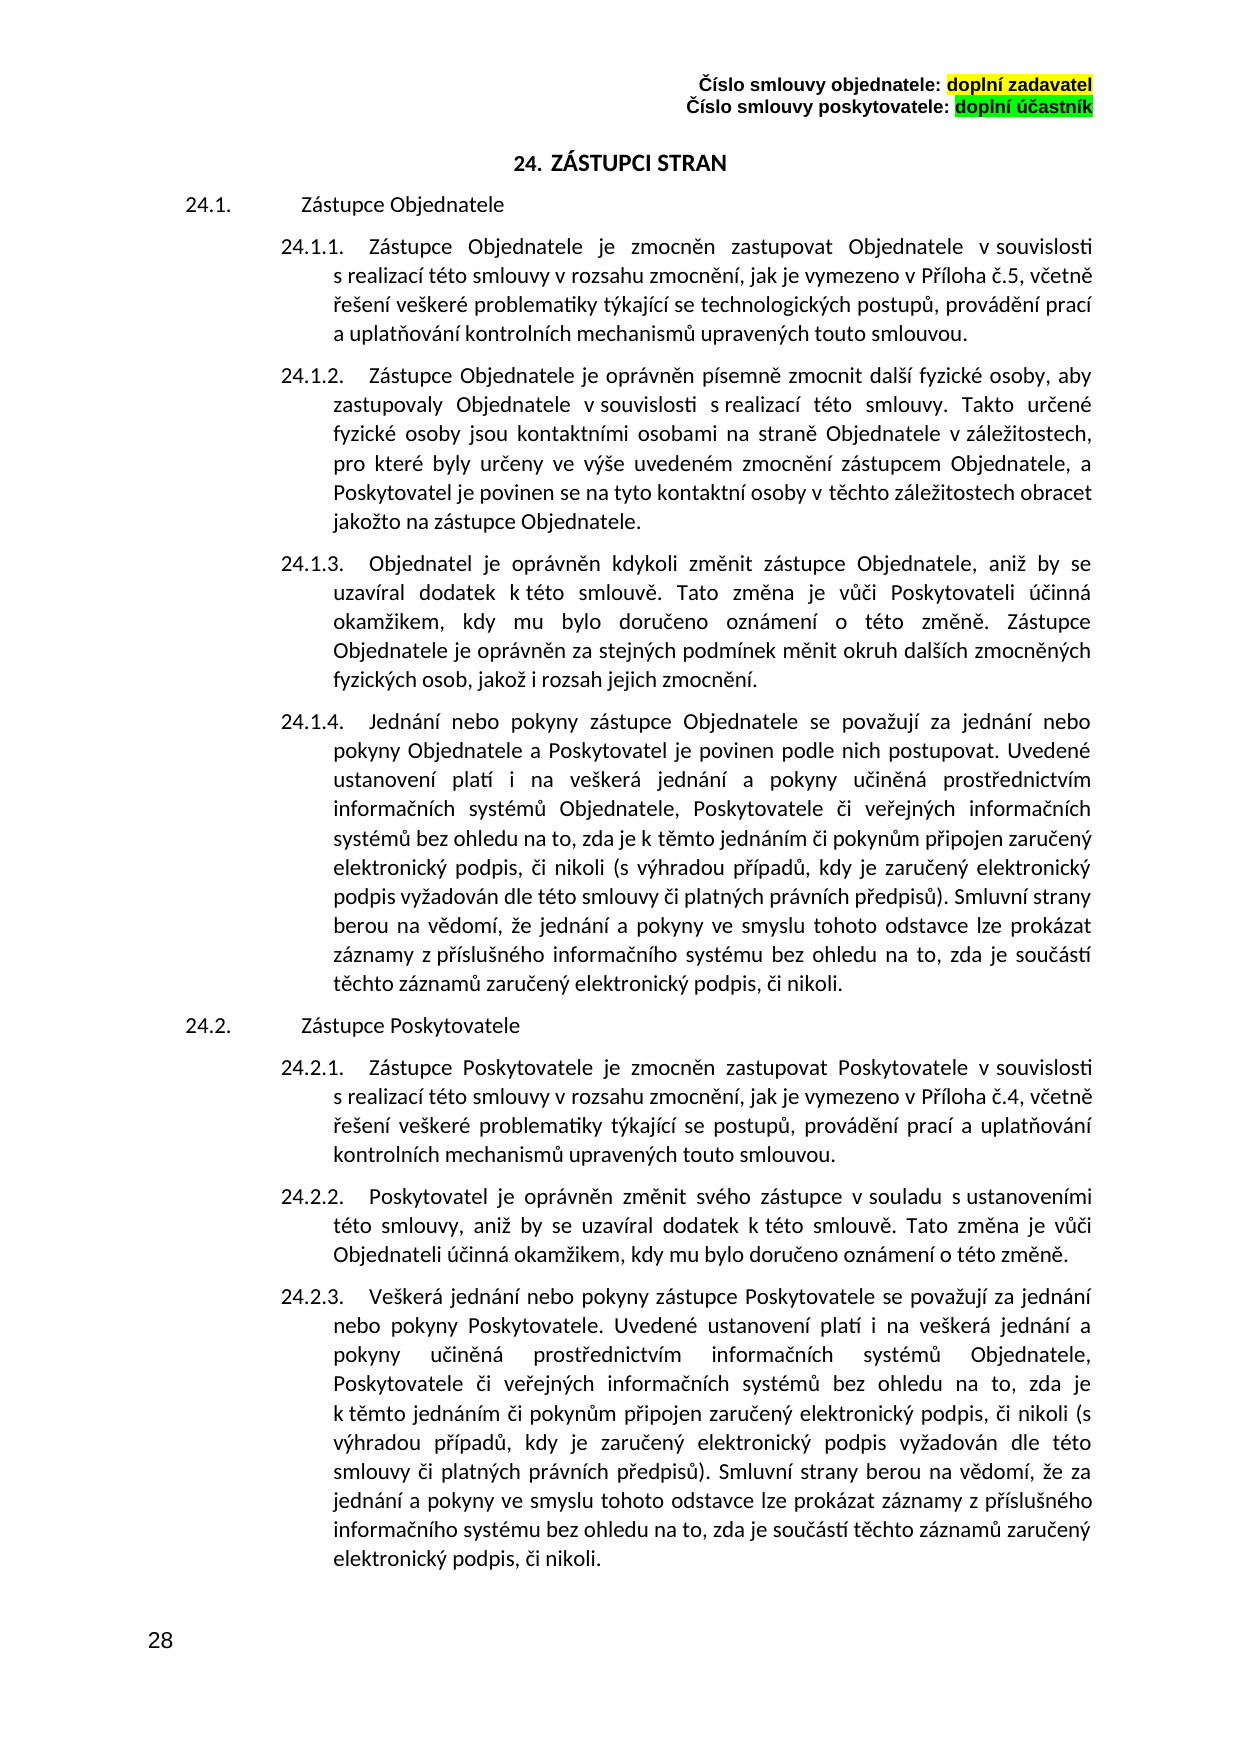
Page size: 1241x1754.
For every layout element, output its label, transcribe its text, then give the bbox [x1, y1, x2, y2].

text Zástupce Poskytovatele [185, 1010, 1092, 1039]
text Objednatel je oprávněn kdykoli změnit zástupce Objednatele, aniž by se uzavíral dodatek k této smlouvě. Tato změna je vůči Poskytovateli účinná okamžikem, kdy mu bylo doručeno oznámení o této změně. Zástupce Objednatele je oprávněn za stejných podmínek měnit okruh dalších zmocněných fyzických osob, jakož i rozsah jejich zmocnění. [281, 548, 1092, 693]
text Zástupce Objednatele je oprávněn písemně zmocnit další fyzické osoby, aby zastupovaly Objednatele v souvislosti s realizací této smlouvy. Takto určené fyzické osoby jsou kontaktními osobami na straně Objednatele v záležitostech, pro které byly určeny ve výše uvedeném zmocnění zástupcem Objednatele, a Poskytovatel je povinen se na tyto kontaktní osoby v těchto záležitostech obracet jakožto na zástupce Objednatele. [281, 360, 1092, 535]
text Poskytovatel je oprávněn změnit svého zástupce v souladu s ustanoveními této smlouvy, aniž by se uzavíral dodatek k této smlouvě. Tato změna je vůči Objednateli účinná okamžikem, kdy mu bylo doručeno oznámení o této změně. [281, 1181, 1092, 1268]
text Zástupci stran [148, 148, 1092, 177]
text Zástupce Poskytovatele je zmocněn zastupovat Poskytovatele v souvislosti s realizací této smlouvy v rozsahu zmocnění, jak je vymezeno v Příloha č.4, včetně řešení veškeré problematiky týkající se postupů, provádění prací a uplatňování kontrolních mechanismů upravených touto smlouvou. [281, 1052, 1092, 1168]
text Jednání nebo pokyny zástupce Objednatele se považují za jednání nebo pokyny Objednatele a Poskytovatel je povinen podle nich postupovat. Uvedené ustanovení platí i na veškerá jednání a pokyny učiněná prostřednictvím informačních systémů Objednatele, Poskytovatele či veřejných informačních systémů bez ohledu na to, zda je k těmto jednáním či pokynům připojen zaručený elektronický podpis, či nikoli (s výhradou případů, kdy je zaručený elektronický podpis vyžadován dle této smlouvy či platných právních předpisů). Smluvní strany berou na vědomí, že jednání a pokyny ve smyslu tohoto odstavce lze prokázat záznamy z příslušného informačního systému bez ohledu na to, zda je součástí těchto záznamů zaručený elektronický podpis, či nikoli. [281, 706, 1092, 998]
text Zástupce Objednatele je zmocněn zastupovat Objednatele v souvislosti s realizací této smlouvy v rozsahu zmocnění, jak je vymezeno v Příloha č.5, včetně řešení veškeré problematiky týkající se technologických postupů, provádění prací a uplatňování kontrolních mechanismů upravených touto smlouvou. [281, 231, 1092, 348]
text Veškerá jednání nebo pokyny zástupce Poskytovatele se považují za jednání nebo pokyny Poskytovatele. Uvedené ustanovení platí i na veškerá jednání a pokyny učiněná prostřednictvím informačních systémů Objednatele, Poskytovatele či veřejných informačních systémů bez ohledu na to, zda je k těmto jednáním či pokynům připojen zaručený elektronický podpis, či nikoli (s výhradou případů, kdy je zaručený elektronický podpis vyžadován dle této smlouvy či platných právních předpisů). Smluvní strany berou na vědomí, že za jednání a pokyny ve smyslu tohoto odstavce lze prokázat záznamy z příslušného informačního systému bez ohledu na to, zda je součástí těchto záznamů zaručený elektronický podpis, či nikoli. [281, 1281, 1092, 1573]
text Zástupce Objednatele [185, 189, 1092, 218]
